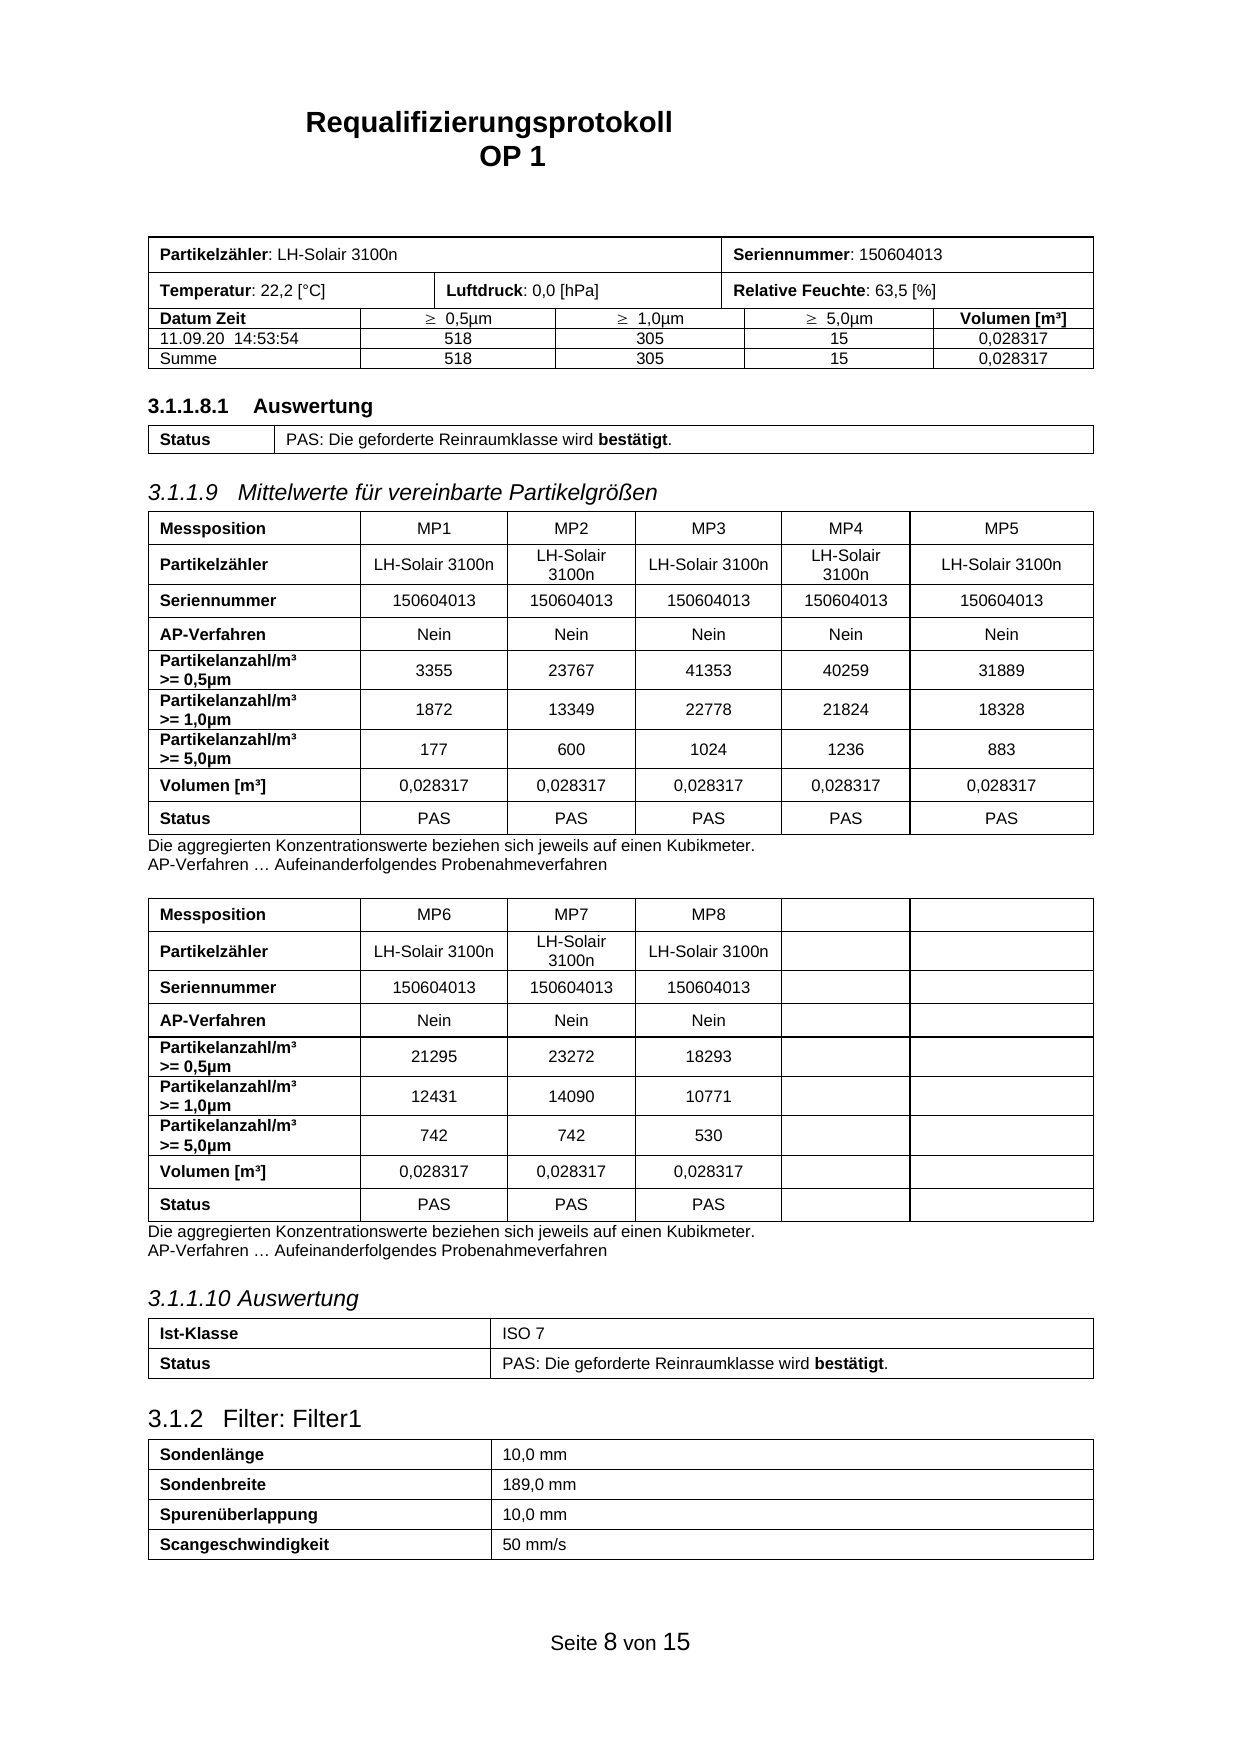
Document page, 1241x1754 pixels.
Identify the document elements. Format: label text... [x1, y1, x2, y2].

table_cell Nein [636, 1004, 781, 1036]
table_cell 0,028317 [508, 1156, 635, 1188]
table_cell Luftdruck: 0,0 [hPa] [435, 273, 721, 308]
table_header MP3 [636, 512, 781, 544]
table_cell 150604013 [361, 971, 507, 1003]
table_header Messposition [149, 899, 360, 931]
table_cell 150604013 [782, 585, 909, 617]
table_header PAS: Die geforderte Reinraumklasse wird bestätigt. [275, 426, 1093, 452]
table_cell Scangeschwindigkeit [149, 1530, 491, 1559]
table_cell LH-Solair 3100n [911, 545, 1093, 584]
table_cell 742 [361, 1116, 507, 1154]
table_cell [782, 1077, 909, 1115]
table_cell PAS [636, 1189, 781, 1221]
text AP-Verfahren … Aufeinanderfolgendes Probenahmeverfahren [148, 854, 1092, 874]
table_cell Status [149, 1349, 490, 1378]
table_cell 883 [911, 730, 1093, 768]
table_cell Partikelanzahl/m³ >= 0,5µm [149, 651, 360, 689]
table_cell 150604013 [508, 585, 635, 617]
table_cell PAS [361, 802, 507, 834]
table_cell 10,0 mm [492, 1500, 1093, 1529]
table_cell Partikelanzahl/m³ >= 1,0µm [149, 1077, 360, 1115]
table_cell Relative Feuchte: 63,5 [%] [722, 273, 1093, 308]
table_cell Partikelanzahl/m³ >= 1,0µm [149, 690, 360, 729]
table_cell 600 [508, 730, 635, 768]
table_cell LH-Solair 3100n [361, 932, 507, 970]
table_cell 0,028317 [636, 769, 781, 801]
table_header MP7 [508, 899, 635, 931]
table_cell Nein [911, 618, 1093, 650]
table_header MP2 [508, 512, 635, 544]
table_cell [911, 1189, 1093, 1221]
table_cell [782, 1116, 909, 1154]
table_cell 14090 [508, 1077, 635, 1115]
table_cell LH-Solair 3100n [636, 932, 781, 970]
table_cell 15 [745, 329, 933, 348]
table_cell Volumen [m³] [934, 309, 1093, 328]
table_header MP4 [782, 512, 909, 544]
subtitle Auswertung [148, 1285, 1092, 1311]
table_cell 0,028317 [636, 1156, 781, 1188]
text AP-Verfahren … Aufeinanderfolgendes Probenahmeverfahren [148, 1241, 1092, 1260]
table_cell 150604013 [636, 585, 781, 617]
table_cell Partikelzähler [149, 932, 360, 970]
table_cell AP-Verfahren [149, 1004, 360, 1036]
table_cell Seriennummer [149, 585, 360, 617]
table_cell 742 [508, 1116, 635, 1154]
table_cell [782, 1004, 909, 1036]
table_cell 0,028317 [782, 769, 909, 801]
table_cell 305 [556, 349, 744, 368]
table_cell Nein [361, 618, 507, 650]
table_cell 12431 [361, 1077, 507, 1115]
table_cell LH-Solair 3100n [636, 545, 781, 584]
table_cell 518 [361, 329, 555, 348]
table_cell [911, 971, 1093, 1003]
table_cell 18293 [636, 1038, 781, 1076]
table_cell [911, 1004, 1093, 1036]
table_cell 0,028317 [934, 349, 1093, 368]
table_cell PAS [508, 1189, 635, 1221]
table_header [911, 899, 1093, 931]
table_cell [911, 1156, 1093, 1188]
table_cell Seriennummer: 150604013 [722, 238, 1093, 272]
table_cell [782, 1189, 909, 1221]
table_cell PAS [636, 802, 781, 834]
table_cell 31889 [911, 651, 1093, 689]
table_cell [911, 1116, 1093, 1154]
table_header 10,0 mm [492, 1440, 1093, 1469]
subtitle Filter: Filter1 [148, 1404, 1092, 1433]
table_cell [911, 1077, 1093, 1115]
table_header MP6 [361, 899, 507, 931]
table_cell Partikelzähler [149, 545, 360, 584]
table_cell [911, 932, 1093, 970]
table_cell 305 [556, 329, 744, 348]
table_cell Seriennummer [149, 971, 360, 1003]
subtitle Mittelwerte für vereinbarte Partikelgrößen [148, 478, 1092, 505]
table_cell 13349 [508, 690, 635, 729]
table_cell 40259 [782, 651, 909, 689]
table_cell Partikelanzahl/m³ >= 0,5µm [149, 1038, 360, 1076]
table_cell Status [149, 802, 360, 834]
table_cell 41353 [636, 651, 781, 689]
table_cell [911, 1038, 1093, 1076]
table_cell Nein [508, 1004, 635, 1036]
table_cell [782, 1156, 909, 1188]
table_cell LH-Solair 3100n [508, 545, 635, 584]
table_cell [782, 1038, 909, 1076]
table_cell 18328 [911, 690, 1093, 729]
table_cell 1872 [361, 690, 507, 729]
table_cell 150604013 [508, 971, 635, 1003]
table_cell 21295 [361, 1038, 507, 1076]
table_cell Nein [782, 618, 909, 650]
table_cell LH-Solair 3100n [782, 545, 909, 584]
table_cell 22778 [636, 690, 781, 729]
table_cell 0,028317 [934, 329, 1093, 348]
table_cell 0,028317 [508, 769, 635, 801]
table_cell Partikelzähler: LH-Solair 3100n [149, 238, 721, 272]
table_cell Temperatur: 22,2 [°C] [149, 273, 434, 308]
table_cell Spurenüberlappung [149, 1500, 491, 1529]
table_cell 23767 [508, 651, 635, 689]
table_cell 21824 [782, 690, 909, 729]
table_cell 0,028317 [911, 769, 1093, 801]
table_cell Nein [508, 618, 635, 650]
subtitle Auswertung [148, 394, 1092, 418]
table_cell Partikelanzahl/m³ >= 5,0µm [149, 1116, 360, 1154]
table_cell Status [149, 1189, 360, 1221]
table_cell [782, 971, 909, 1003]
table_cell 1024 [636, 730, 781, 768]
table_cell Volumen [m³] [149, 1156, 360, 1188]
table_header MP1 [361, 512, 507, 544]
table_cell 50 mm/s [492, 1530, 1093, 1559]
table_cell 15 [745, 349, 933, 368]
table_cell PAS [911, 802, 1093, 834]
table_header Messposition [149, 512, 360, 544]
table_cell Partikelanzahl/m³ >= 5,0µm [149, 730, 360, 768]
table_cell 11.09.20 14:53:54 [149, 329, 360, 348]
table_cell 5,0µm [745, 309, 933, 328]
table_cell 189,0 mm [492, 1470, 1093, 1499]
table_cell PAS: Die geforderte Reinraumklasse wird bestätigt. [491, 1349, 1093, 1378]
table_header [782, 899, 909, 931]
table_cell [782, 932, 909, 970]
table_cell 1,0µm [556, 309, 744, 328]
table_header Status [149, 426, 274, 452]
table_cell PAS [782, 802, 909, 834]
table_cell AP-Verfahren [149, 618, 360, 650]
table_cell 0,028317 [361, 1156, 507, 1188]
table_cell 150604013 [636, 971, 781, 1003]
table_cell 3355 [361, 651, 507, 689]
table_header Ist-Klasse [149, 1319, 490, 1348]
table_cell 518 [361, 349, 555, 368]
table_cell 150604013 [911, 585, 1093, 617]
table_cell 0,028317 [361, 769, 507, 801]
table_cell Sondenbreite [149, 1470, 491, 1499]
table_cell LH-Solair 3100n [361, 545, 507, 584]
table_cell 530 [636, 1116, 781, 1154]
table_cell LH-Solair 3100n [508, 932, 635, 970]
table_cell 150604013 [361, 585, 507, 617]
table_cell Summe [149, 349, 360, 368]
text Die aggregierten Konzentrationswerte beziehen sich jeweils auf einen Kubikmeter. [148, 1222, 1092, 1241]
table_header Sondenlänge [149, 1440, 491, 1469]
table_cell 177 [361, 730, 507, 768]
table_cell 10771 [636, 1077, 781, 1115]
table_header ISO 7 [491, 1319, 1093, 1348]
table_cell 1236 [782, 730, 909, 768]
table_header MP8 [636, 899, 781, 931]
table_cell PAS [508, 802, 635, 834]
table_cell Nein [361, 1004, 507, 1036]
table_cell 23272 [508, 1038, 635, 1076]
table_cell Volumen [m³] [149, 769, 360, 801]
table_cell Nein [636, 618, 781, 650]
table_header MP5 [911, 512, 1093, 544]
table_cell 0,5µm [361, 309, 555, 328]
table_cell Datum Zeit [149, 309, 360, 328]
text Die aggregierten Konzentrationswerte beziehen sich jeweils auf einen Kubikmeter. [148, 835, 1092, 854]
table_cell PAS [361, 1189, 507, 1221]
